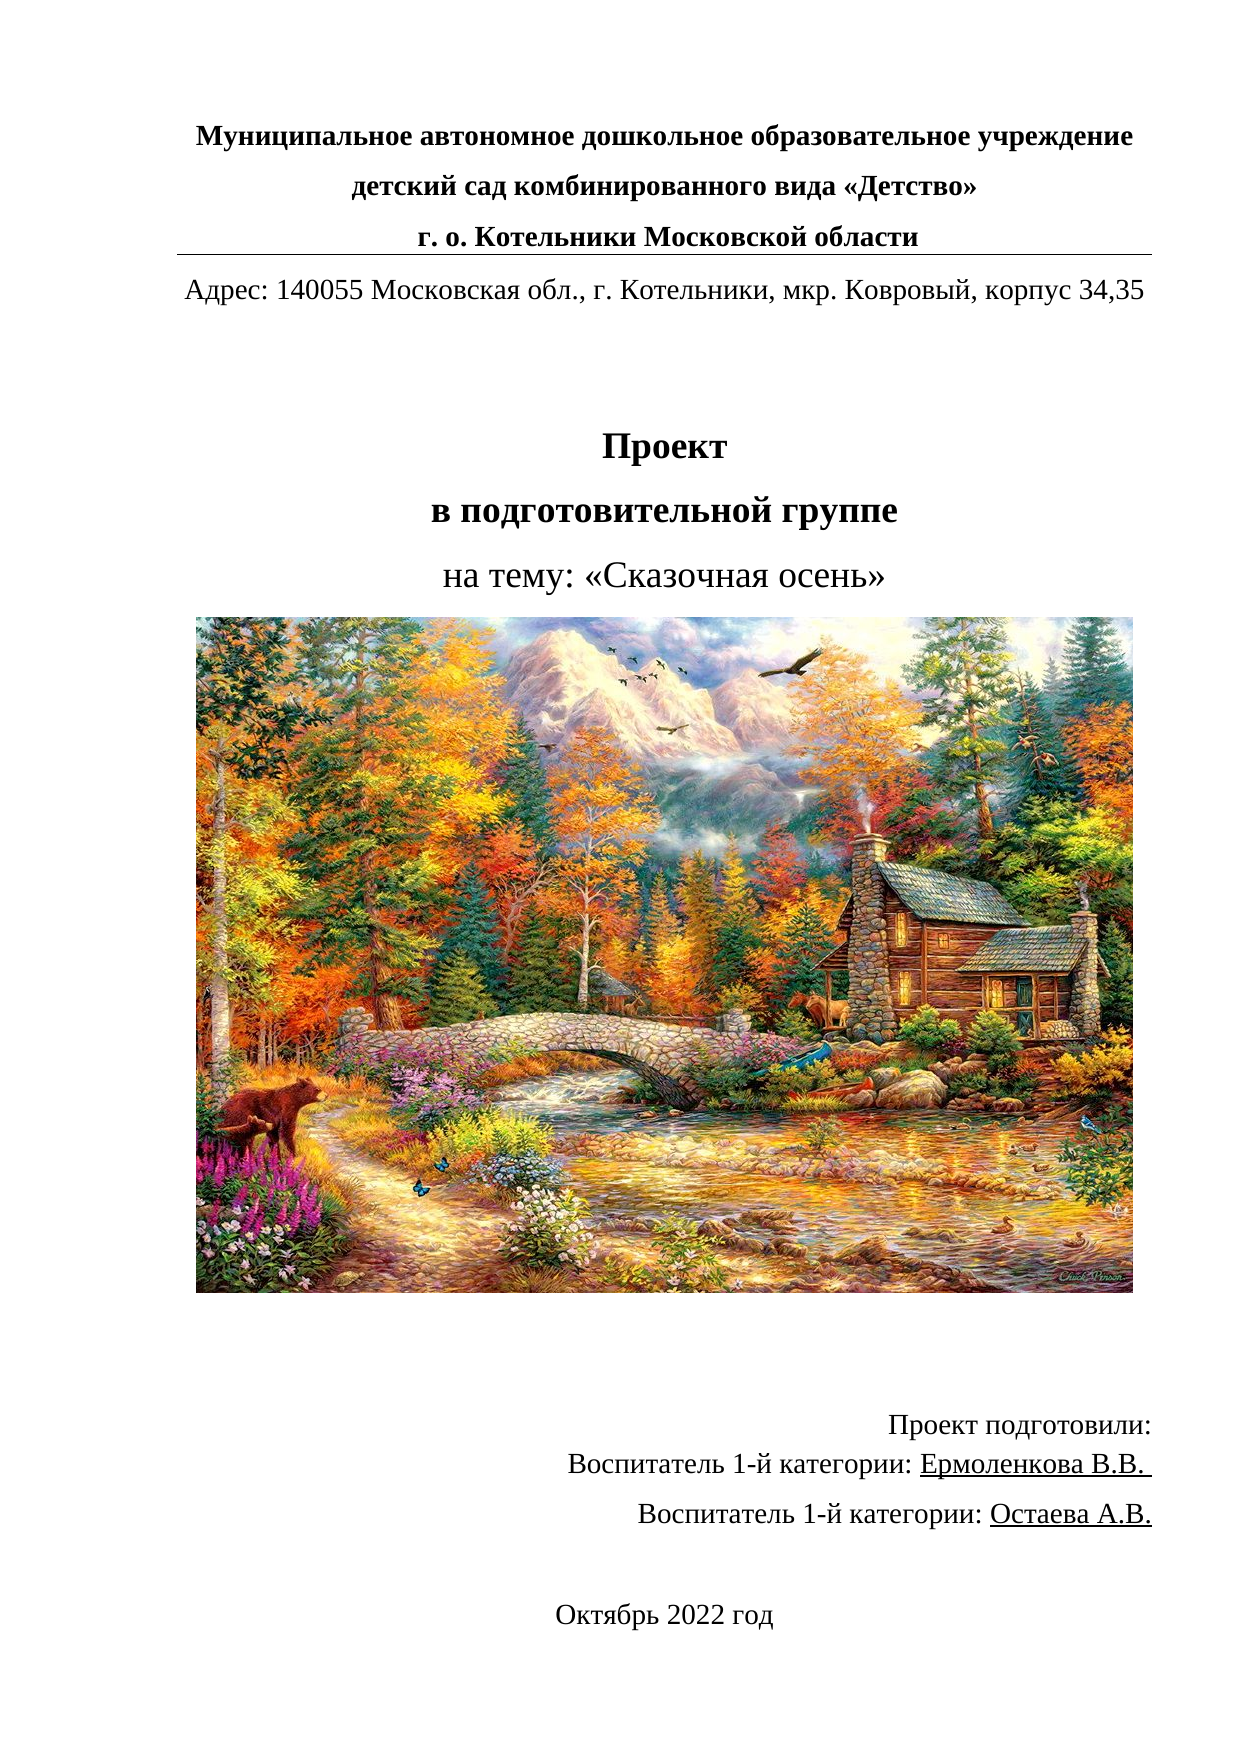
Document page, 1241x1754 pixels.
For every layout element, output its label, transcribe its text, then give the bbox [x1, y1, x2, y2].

text Проект подготовили: [177, 1407, 1152, 1441]
text на тему: «Сказочная осень» [177, 552, 1152, 596]
text Воспитатель 1-й категории: Ермоленкова В.В. Воспитатель 1-й категории: Остаева А.В. [177, 1446, 1152, 1530]
text Муниципальное автономное дошкольное образовательное учреждение детский сад комбинированного вида «Детство» [177, 118, 1152, 202]
text Проект [177, 423, 1152, 466]
text Адрес: 140055 Московская обл., г. Котельники, мкр. Ковровый, корпус 34,35 [177, 272, 1152, 306]
text Октябрь 2022 год [177, 1597, 1152, 1630]
text г. о. Котельники Московской области [177, 219, 1152, 254]
picture [196, 617, 1133, 1293]
text в подготовительной группе [177, 488, 1152, 531]
